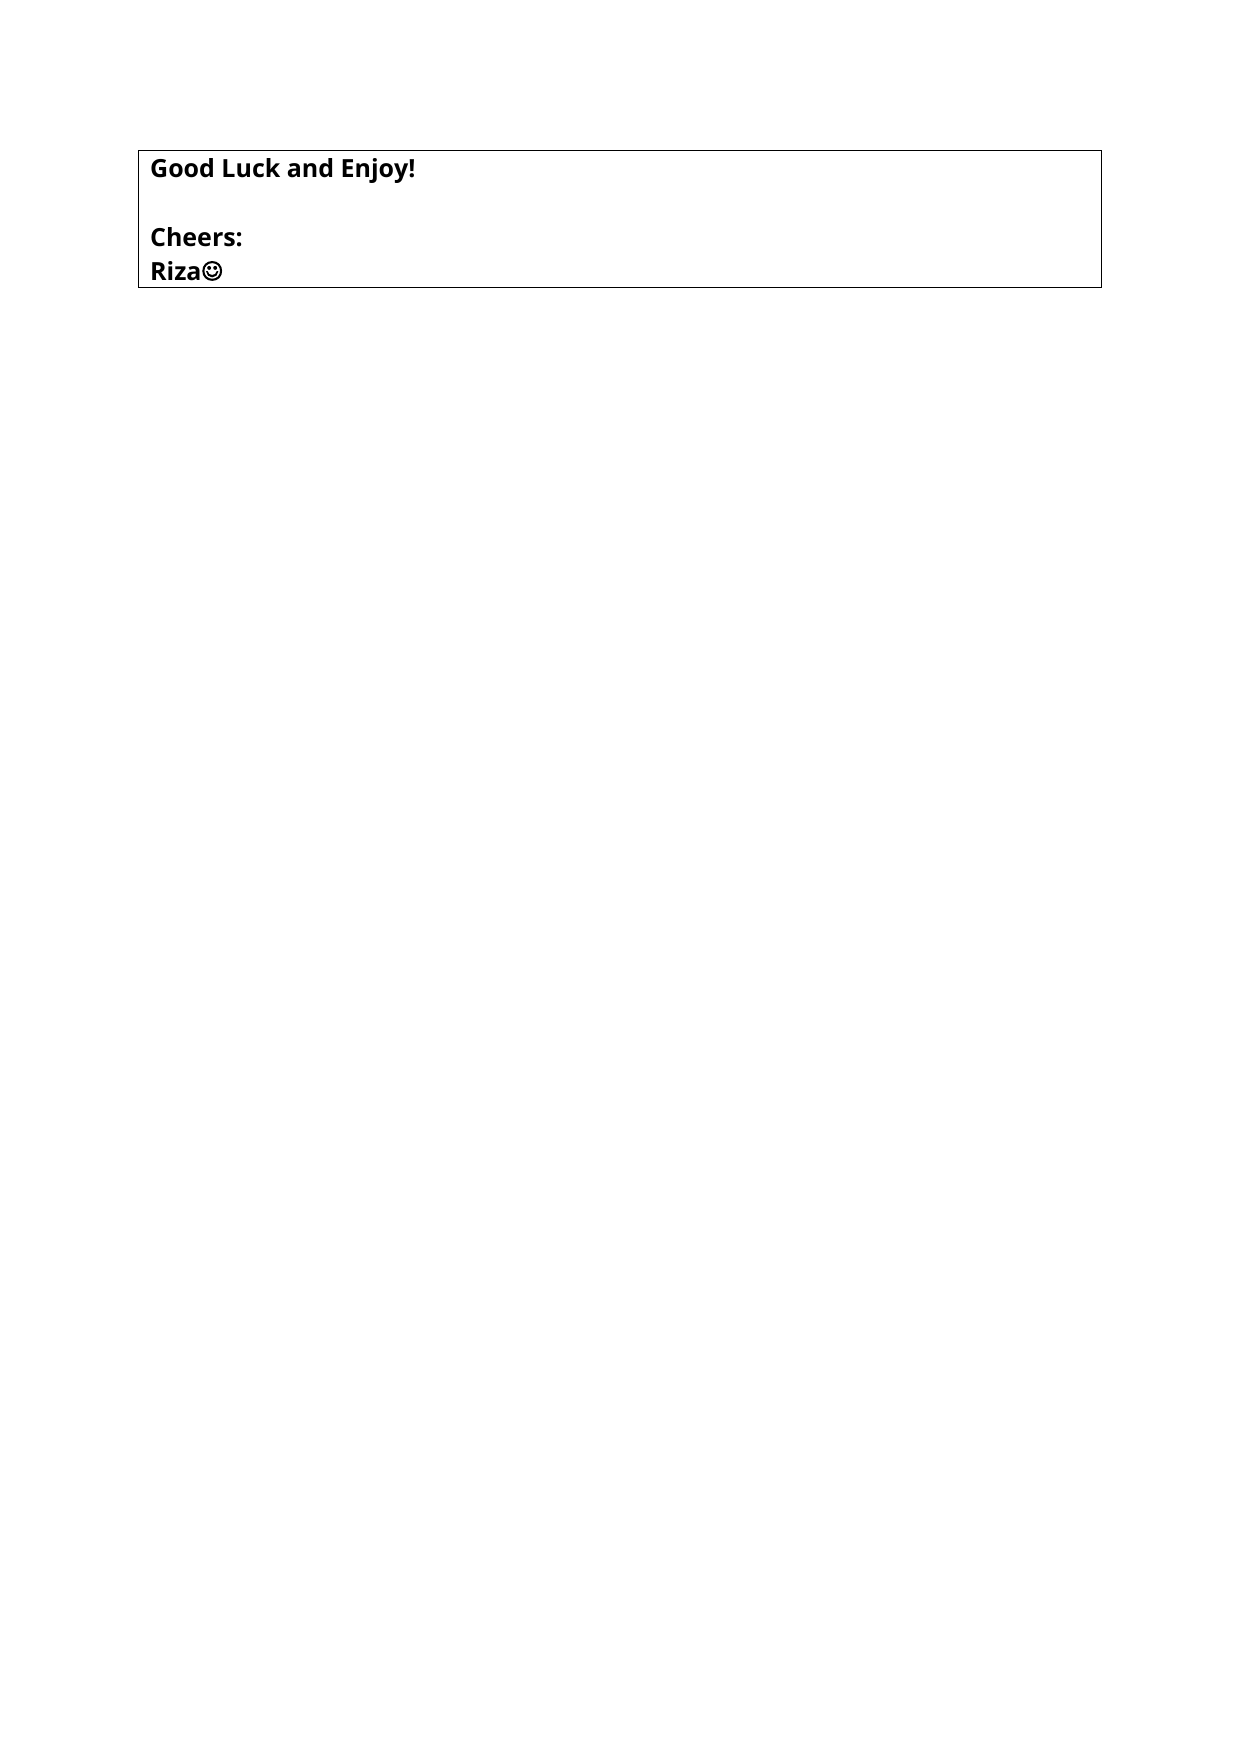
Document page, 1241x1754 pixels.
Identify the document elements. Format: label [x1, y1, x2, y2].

table_cell [139, 151, 1101, 287]
